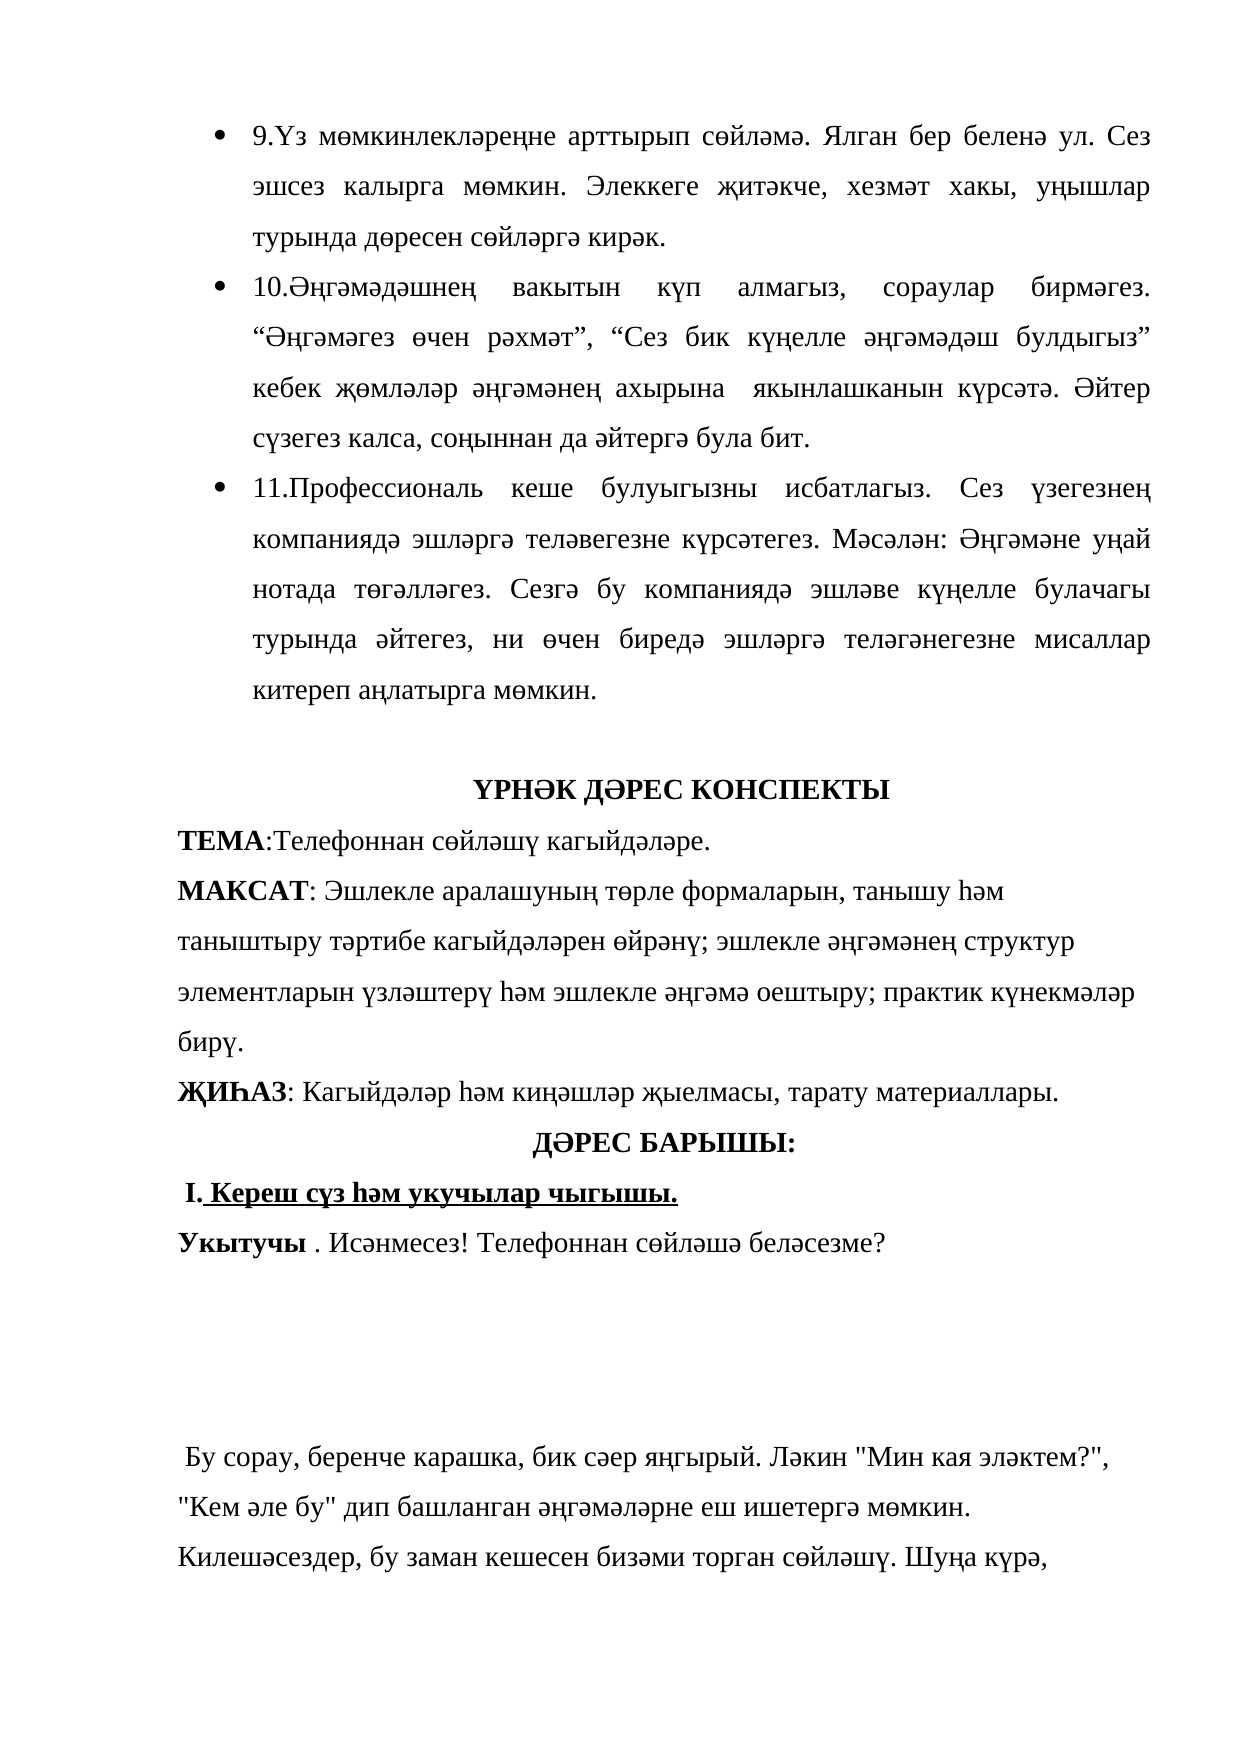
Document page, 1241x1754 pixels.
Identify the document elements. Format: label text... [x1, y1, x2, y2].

list 10.Әңгәмәдәшнең вакытын күп алмагыз, сораулар бирмәгез. “Әңгәмәгез өчен рәхмәт”, “Сез бик күңелле әңгәмәдәш булдыгыз” кебек җөмләләр әңгәмәнең ахырына якынлашканын күрсәтә. Әйтер сүзегез калса, соңыннан да әйтергә була бит. [215, 269, 1152, 454]
list 9.Үз мөмкинлекләреңне арттырып сөйләмә. Ялган бер беленә ул. Сез эшсез калырга мөмкин. Элеккеге җитәкче, хезмәт хакы, уңышлар турында дөресен сөйләргә кирәк. [215, 118, 1152, 252]
text ДӘРЕС БАРЫШЫ: [177, 1125, 1152, 1158]
text МАКСАТ: Эшлекле аралашуның төрле формаларын, танышу һәм таныштыру тәртибе кагыйдәләрен өйрәнү; эшлекле әңгәмәнең структур элементларын үзләштерү һәм эшлекле әңгәмә оештыру; практик күнекмәләр бирү. [177, 873, 1152, 1058]
text Укытучы . Исәнмесез! Телефоннан сөйләшә беләсезме? [177, 1225, 1152, 1259]
text ҖИҺАЗ: Кагыйдәләр һәм киңәшләр җыелмасы, тарату материаллары. [177, 1074, 1152, 1108]
text I. Кереш сүз һәм укучылар чыгышы. [177, 1175, 1152, 1208]
list 11.Профессиональ кеше булуыгызны исбатлагыз. Сез үзегезнең компаниядә эшләргә теләвегезне күрсәтегез. Мәсәлән: Әңгәмәне уңай нотада төгәлләгез. Сезгә бу компаниядә эшләве күңелле булачагы турында әйтегез, ни өчен биредә эшләргә теләгәнегезне мисаллар китереп аңлатырга мөмкин. [215, 471, 1152, 705]
text ТЕМА:Телефоннан сөйләшү кагыйдәләре. [177, 823, 1152, 856]
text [177, 1439, 1152, 1573]
text ҮРНӘК ДӘРЕС КОНСПЕКТЫ [398, 772, 1152, 806]
